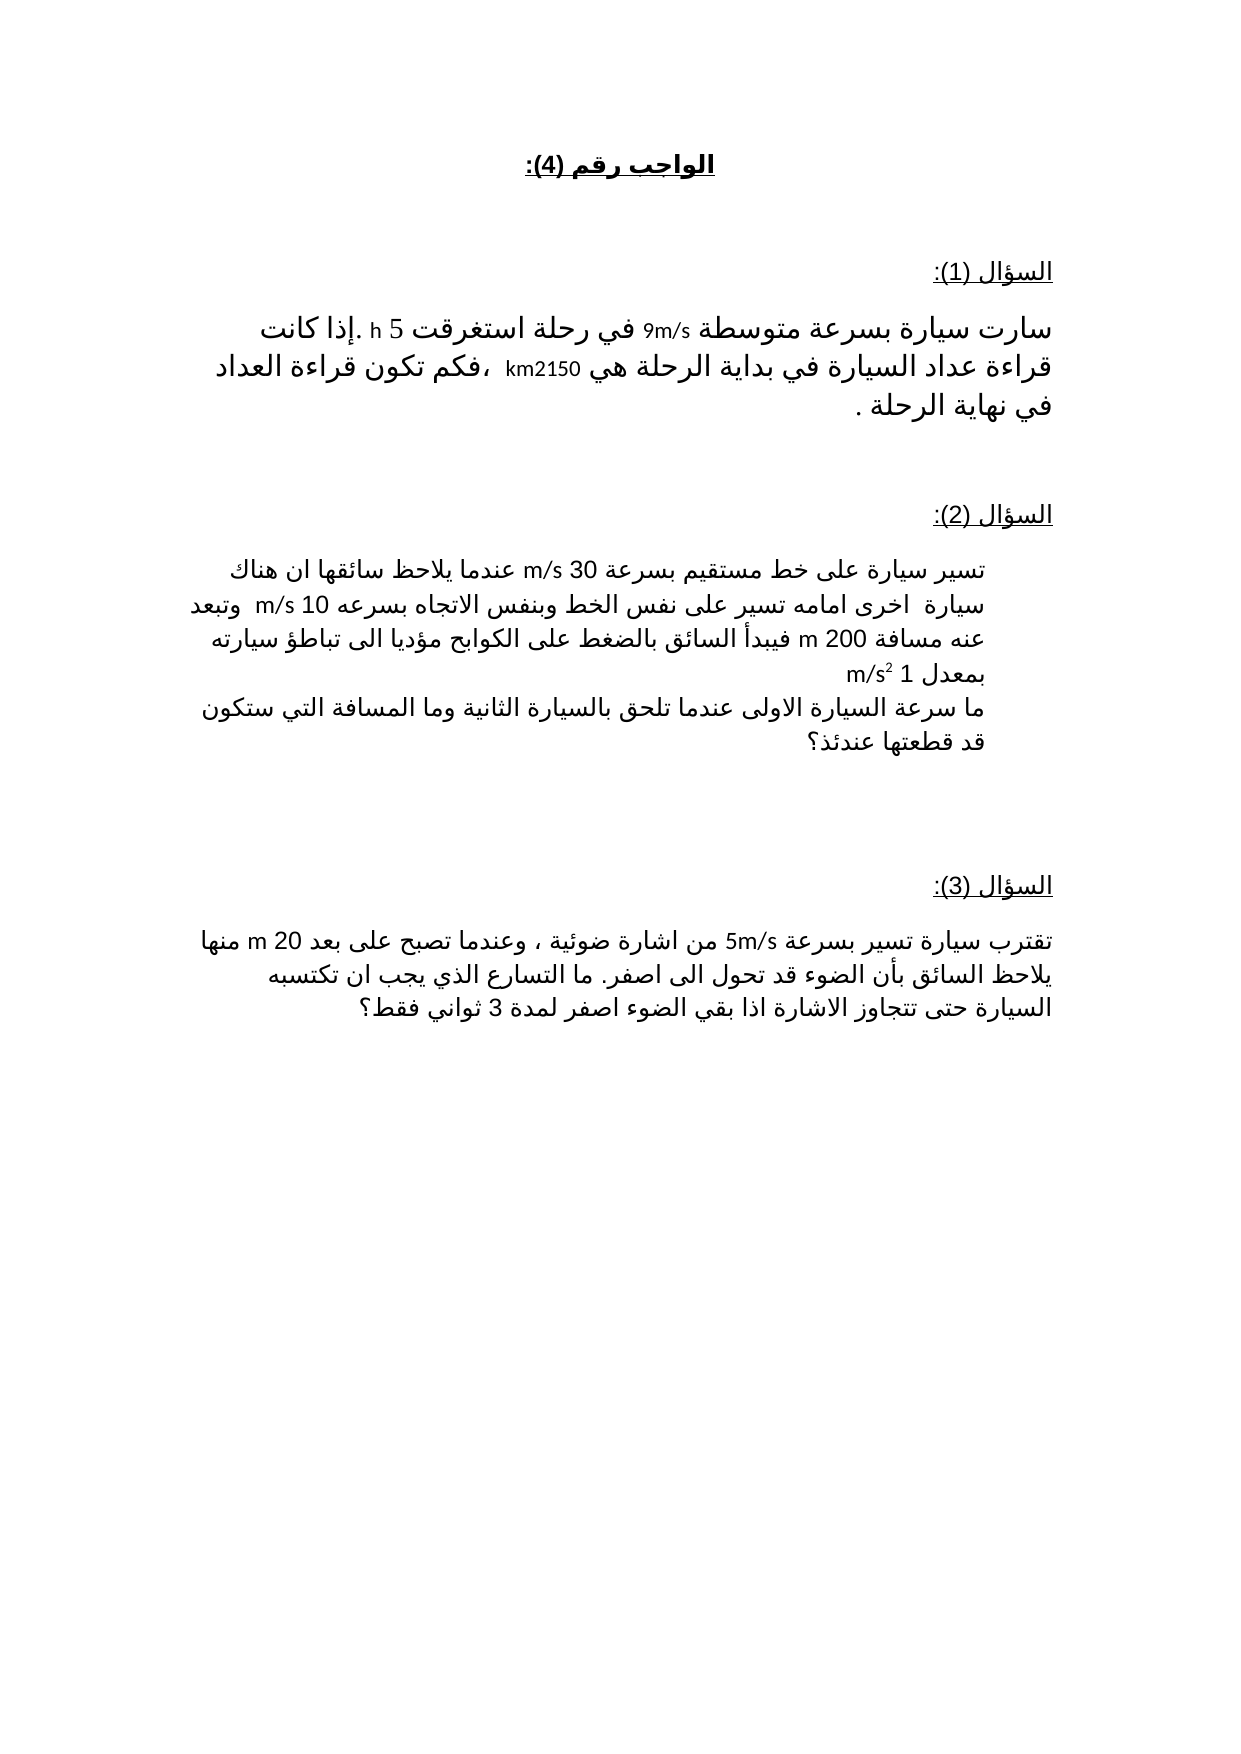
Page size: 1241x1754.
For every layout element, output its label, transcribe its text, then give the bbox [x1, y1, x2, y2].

list تسير سيارة على خط مستقيم بسرعة 30 m/s عندما يلاحظ سائقها ان هناك سيارة اخرى امامه تسير على نفس الخط وبنفس الاتجاه بسرعه 10 m/s وتبعد عنه مسافة 200 m فيبدأ السائق بالضغط على الكوابح مؤديا الى تباطؤ سيارته بمعدل 1 m/s2 [187, 554, 986, 689]
list ما سرعة السيارة الاولى عندما تلحق بالسيارة الثانية وما المسافة التي ستكون قد قطعتها عندئذ؟ [187, 693, 986, 755]
text السؤال (2): [187, 500, 1053, 529]
text سارت سيارة بسرعة متوسطة 9m/s في رحلة استغرقت 5 h .إذا كانت قراءة عداد السيارة في بداية الرحلة هي km2150 ،فكم تكون قراءة العداد في نهاية الرحلة . [187, 311, 1053, 421]
text الواجب رقم (4): [187, 150, 1053, 179]
text السؤال (3): [187, 871, 1053, 900]
text تقترب سيارة تسير بسرعة 5m/s من اشارة ضوئية ، وعندما تصبح على بعد 20 m منها يلاحظ السائق بأن الضوء قد تحول الى اصفر. ما التسارع الذي يجب ان تكتسبه السيارة حتى تتجاوز الاشارة اذا بقي الضوء اصفر لمدة 3 ثواني فقط؟ [187, 925, 1053, 1022]
text السؤال (1): [187, 257, 1053, 286]
